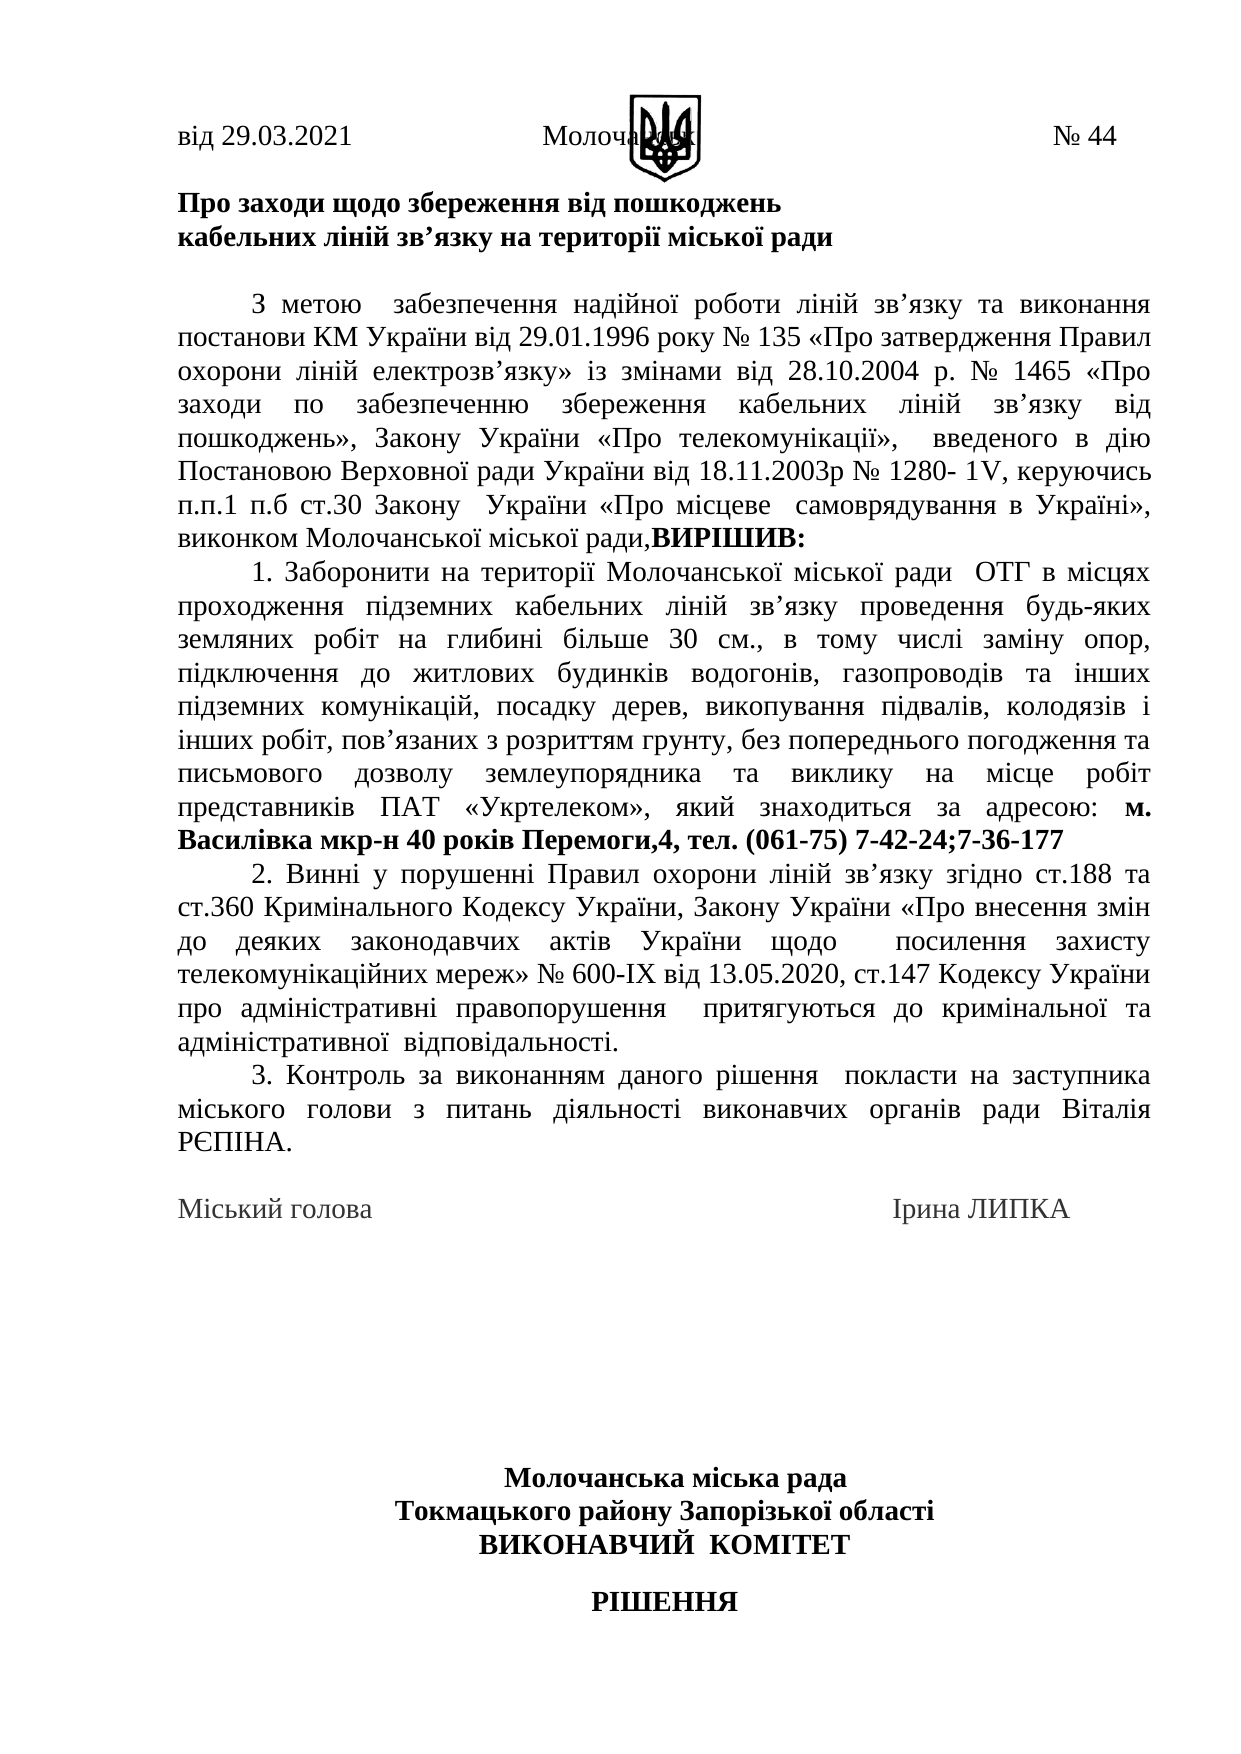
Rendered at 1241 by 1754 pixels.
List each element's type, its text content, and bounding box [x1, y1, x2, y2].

text 1. Заборонити на території Молочанської міської ради ОТГ в місцях проходження підземних кабельних ліній зв’язку проведення будь-яких земляних робіт на глибині більше ., в тому числі заміну опор, підключення до житлових будинків водогонів, газопроводів та інших підземних комунікацій, посадку дерев, викопування підвалів, колодязів і інших робіт, пов’язаних з розриттям грунту, без попереднього погодження та письмового дозволу землеупорядника та виклику на місце робіт представників ПАТ «Укртелеком», який знаходиться за адресою: м. Василівка мкр-н 40 років Перемоги,4, тел. (061-75) 7-42-24;7-36-177 [177, 554, 1152, 856]
text від 29.03.2021 Молочанськ № 44 [177, 118, 627, 152]
text Про заходи щодо збереження від пошкоджень [177, 185, 1152, 219]
text від 29.03.2021 Молочанськ № 44 [703, 118, 1152, 152]
text 3. Контроль за виконанням даного рішення покласти на заступника міського голови з питань діяльності виконавчих органів ради Віталія РЄПІНА. [177, 1057, 1152, 1158]
text ВИКОНАВЧИЙ КОМІТЕТ [177, 1527, 1152, 1560]
text З метою забезпечення надійної роботи ліній зв’язку та виконання постанови КМ України від 29.01.1996 року № 135 «Про затвердження Правил охорони ліній електрозв’язку» із змінами від 28.10.2004 р. № 1465 «Про заходи по забезпеченню збереження кабельних ліній зв’язку від пошкоджень», Закону України «Про телекомунікації», введеного в дію Постановою Верховної ради України від 18.11.2003р № 1280- 1V, керуючись п.п.1 п.б ст.30 Закону України «Про місцеве самоврядування в Україні», виконком Молочанської міської ради,ВИРІШИВ: [177, 286, 1152, 554]
text РІШЕННЯ [177, 1584, 1152, 1618]
text Міський голова Ірина ЛИПКА [177, 1191, 1152, 1225]
text кабельних ліній зв’язку на території міської ради [177, 219, 1152, 252]
text Молочанська міська рада [177, 1460, 1152, 1493]
text Токмацького району Запорізької області [177, 1493, 1152, 1527]
text 2. Винні у порушенні Правил охорони ліній зв’язку згідно ст.188 та ст.360 Кримінального Кодексу України, Закону України «Про внесення змін до деяких законодавчих актів України щодо посилення захисту телекомунікаційних мереж» № 600-ІХ від 13.05.2020, ст.147 Кодексу України про адміністративні правопорушення притягуються до кримінальної та адміністративної відповідальності. [177, 856, 1152, 1057]
